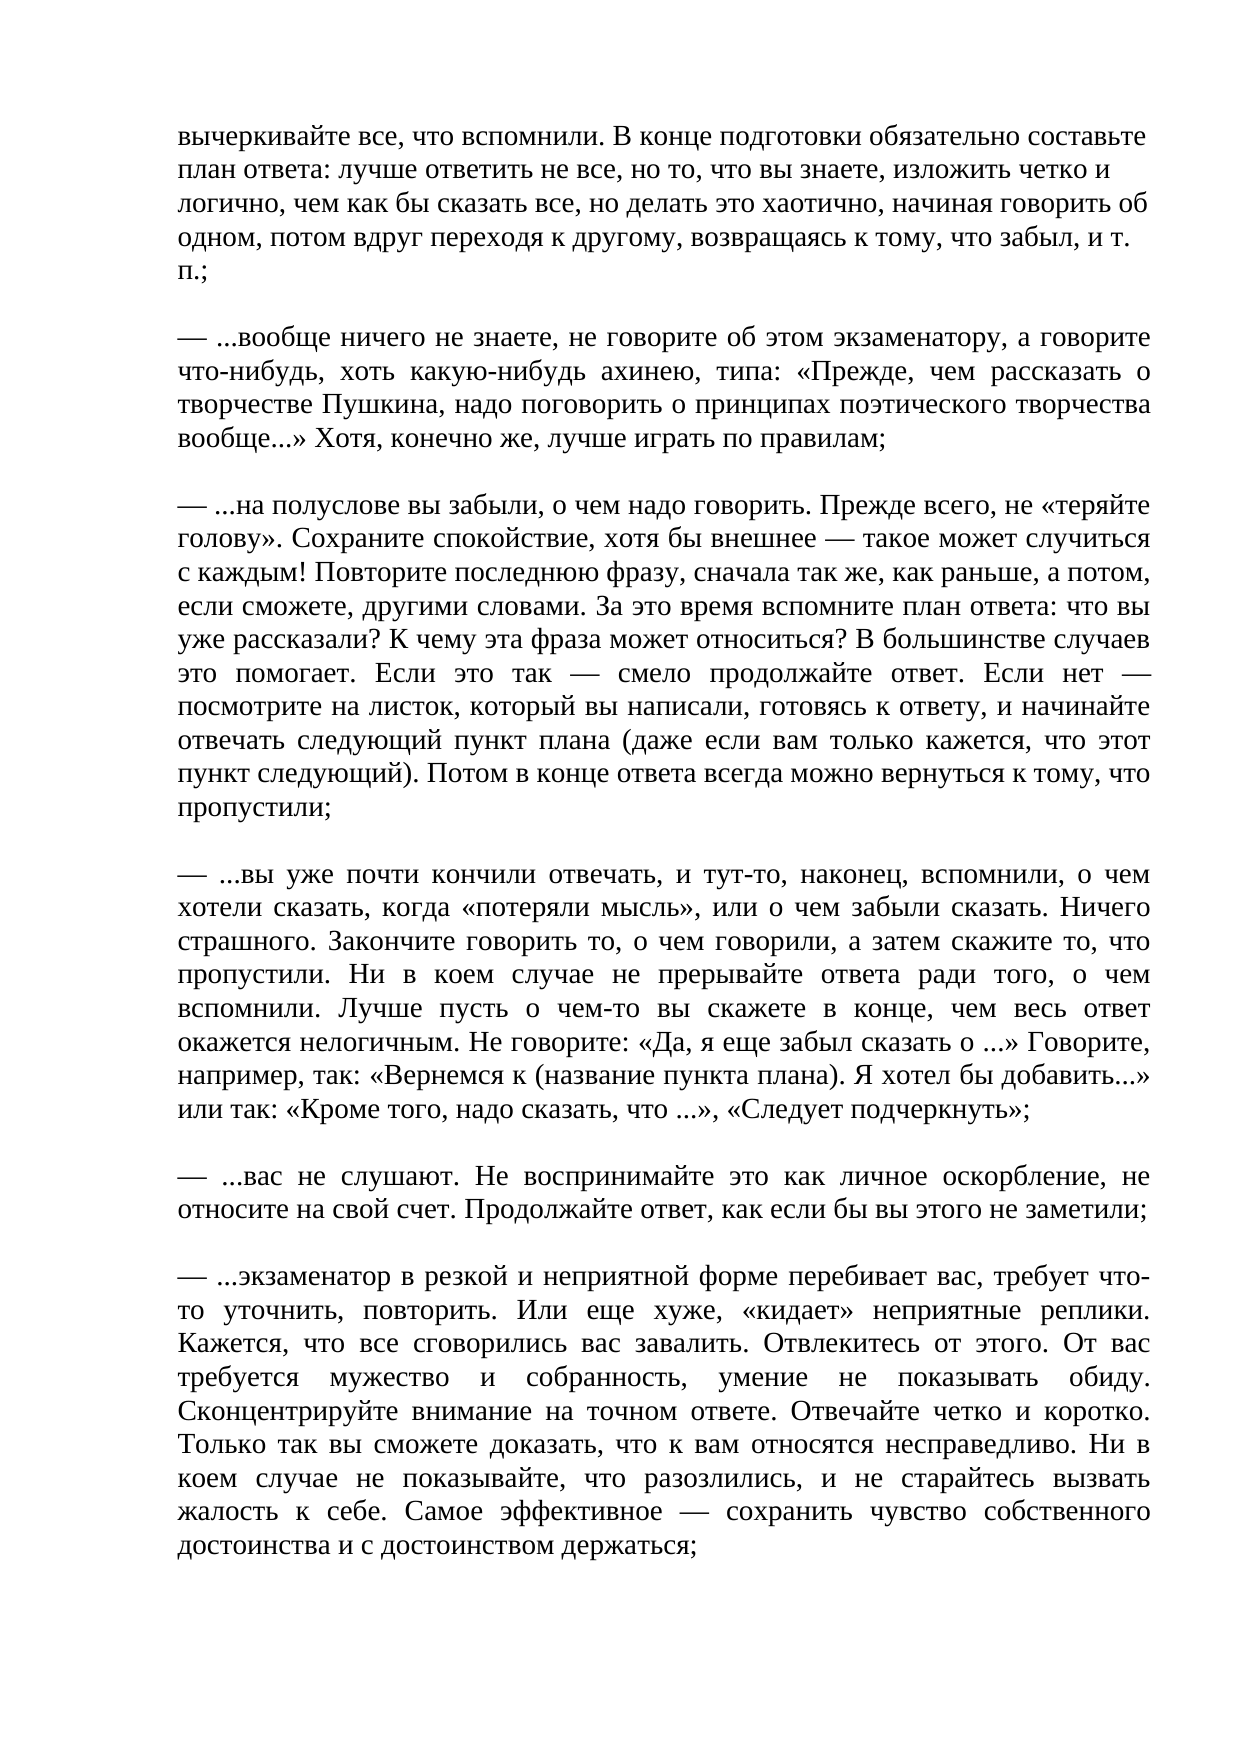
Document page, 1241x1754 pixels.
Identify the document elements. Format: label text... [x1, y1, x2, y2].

text — ...вообще ничего не знаете, не говорите об этом экзаменатору, а говорите что-нибудь, хоть какую-нибудь ахинею, типа: «Прежде, чем рассказать о творчестве Пушкина, надо поговорить о принципах поэтического творчества вообще...» Хотя, конечно же, лучше играть по правилам; [177, 319, 1152, 453]
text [177, 118, 1152, 286]
text — ...вас не слушают. Не воспринимайте это как личное оскорбление, не относите на свой счет. Продолжайте ответ, как если бы вы этого не заметили; [177, 1158, 1152, 1225]
text — ...экзаменатор в резкой и неприятной форме перебивает вас, требует что-то уточнить, повторить. Или еще хуже, «кидает» неприятные реплики. Кажется, что все сговорились вас завалить. Отвлекитесь от этого. От вас требуется мужество и собранность, умение не показывать обиду. Сконцентрируйте внимание на точном ответе. Отвечайте четко и коротко. Только так вы сможете доказать, что к вам относятся несправедливо. Ни в коем случае не показывайте, что разозлились, и не старайтесь вызвать жалость к себе. Самое эффективное — сохранить чувство собственного достоинства и с достоинством держаться; [177, 1258, 1152, 1560]
text — ...на полуслове вы забыли, о чем надо говорить. Прежде всего, не «теряйте голову». Сохраните спокойствие, хотя бы внешнее — такое может случиться с каждым! Повторите последнюю фразу, сначала так же, как раньше, а потом, если сможете, другими словами. За это время вспомните план ответа: что вы уже рассказали? К чему эта фраза может относиться? В большинстве случаев это помогает. Если это так — смело продолжайте ответ. Если нет — посмотрите на листок, который вы написали, готовясь к ответу, и начинайте отвечать следующий пункт плана (даже если вам только кажется, что этот пункт следующий). Потом в конце ответа всегда можно вернуться к тому, что пропустили; [177, 487, 1152, 822]
text — ...вы уже почти кончили отвечать, и тут-то, наконец, вспомнили, о чем хотели сказать, когда «потеряли мысль», или о чем забыли сказать. Ничего страшного. Закончите говорить то, о чем говорили, а затем скажите то, что пропустили. Ни в коем случае не прерывайте ответа ради того, о чем вспомнили. Лучше пусть о чем-то вы скажете в конце, чем весь ответ окажется нелогичным. Не говорите: «Да, я еще забыл сказать о ...» Говорите, например, так: «Вернемся к (название пункта плана). Я хотел бы добавить...» или так: «Кроме того, надо сказать, что ...», «Следует подчеркнуть»; [177, 856, 1152, 1124]
